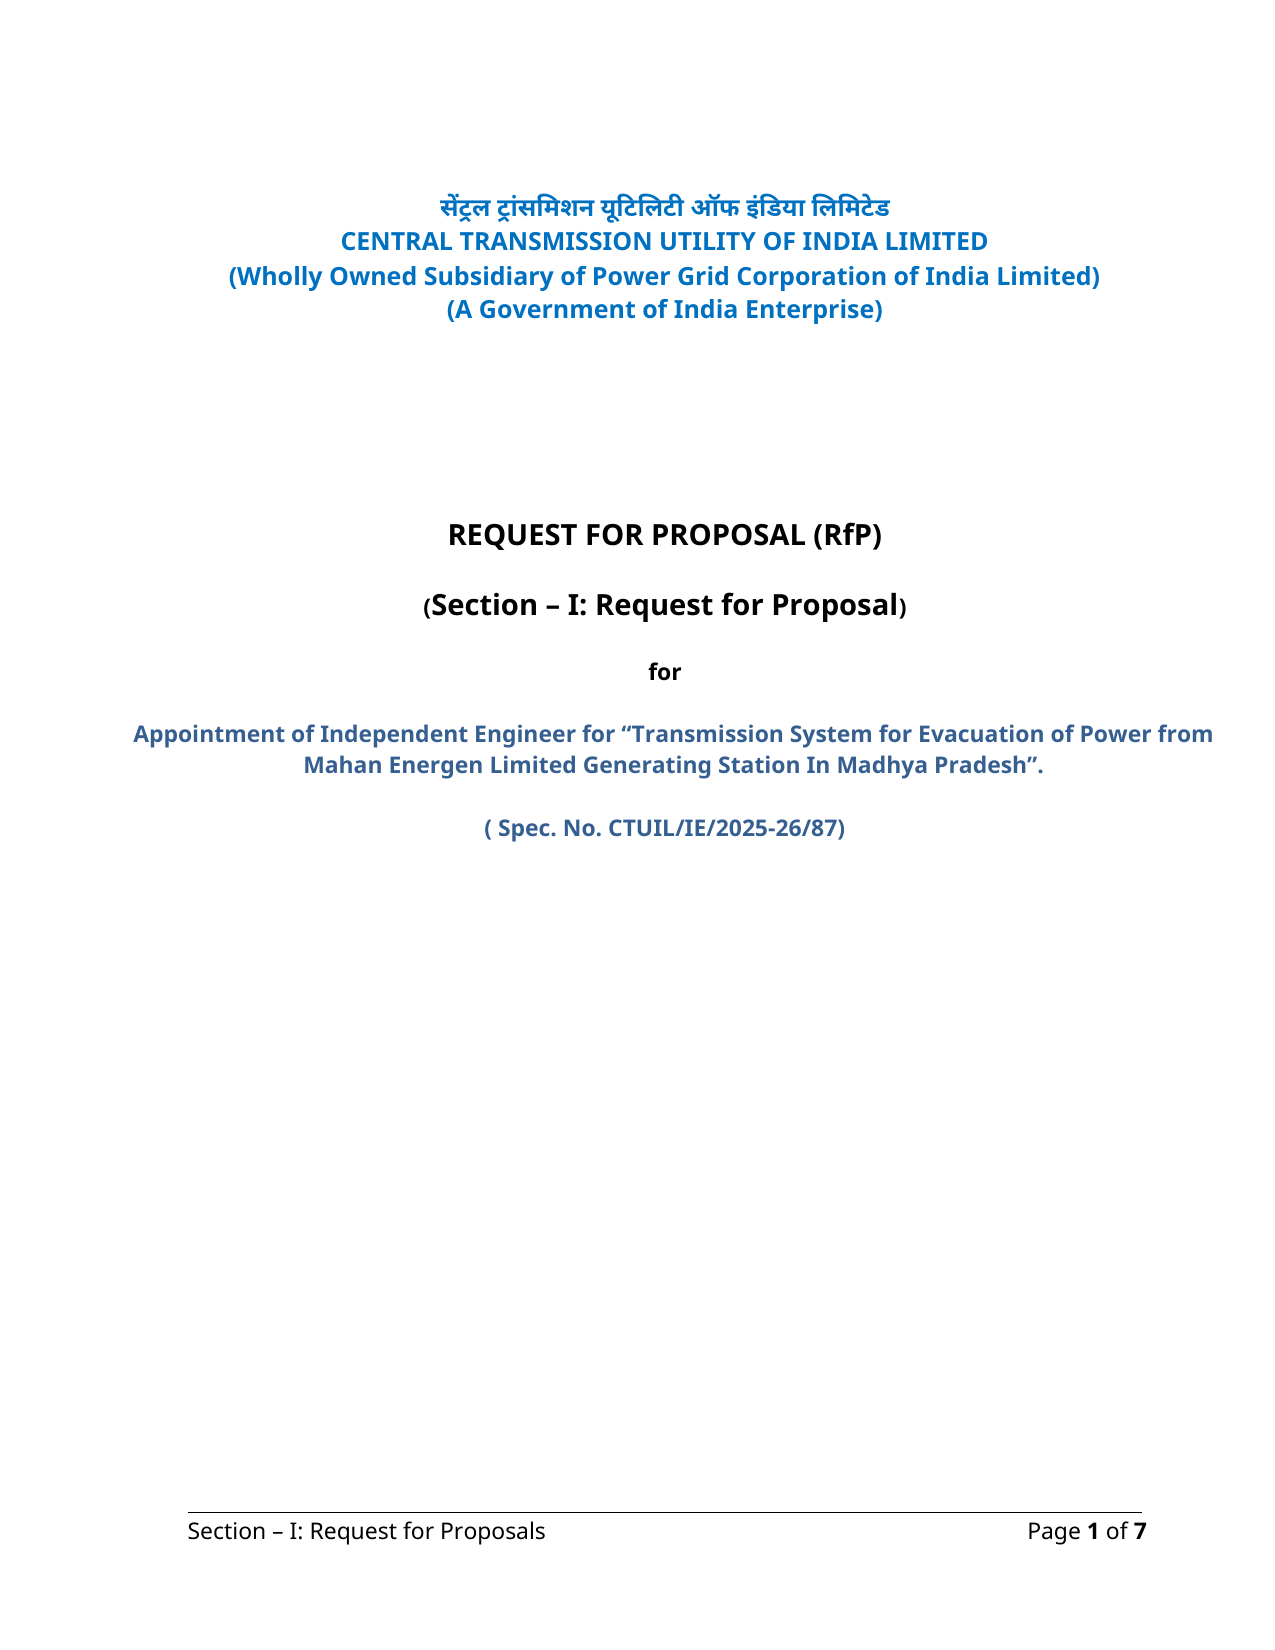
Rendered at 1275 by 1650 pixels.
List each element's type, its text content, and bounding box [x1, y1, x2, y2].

text (Section – I: Request for Proposal) [187, 585, 1142, 624]
text REQUEST FOR PROPOSAL (RfP) [187, 514, 1142, 553]
text CENTRAL TRANSMISSION UTILITY OF INDIA LIMITED [187, 224, 1142, 258]
text ( Spec. No. CTUIL/IE/2025-26/87) [187, 812, 1142, 843]
text for [187, 656, 1142, 687]
text सेंट्रल ट्रांसमिशन यूटिलिटी ऑफ इंडिया लिमिटेड [187, 174, 1142, 224]
text (Wholly Owned Subsidiary of Power Grid Corporation of India Limited) [187, 258, 1142, 292]
text Appointment of Independent Engineer for “Transmission System for Evacuation of Power from Mahan Energen Limited Generating Station In Madhya Pradesh”. [128, 718, 1219, 781]
text (A Government of India Enterprise) [187, 292, 1142, 326]
